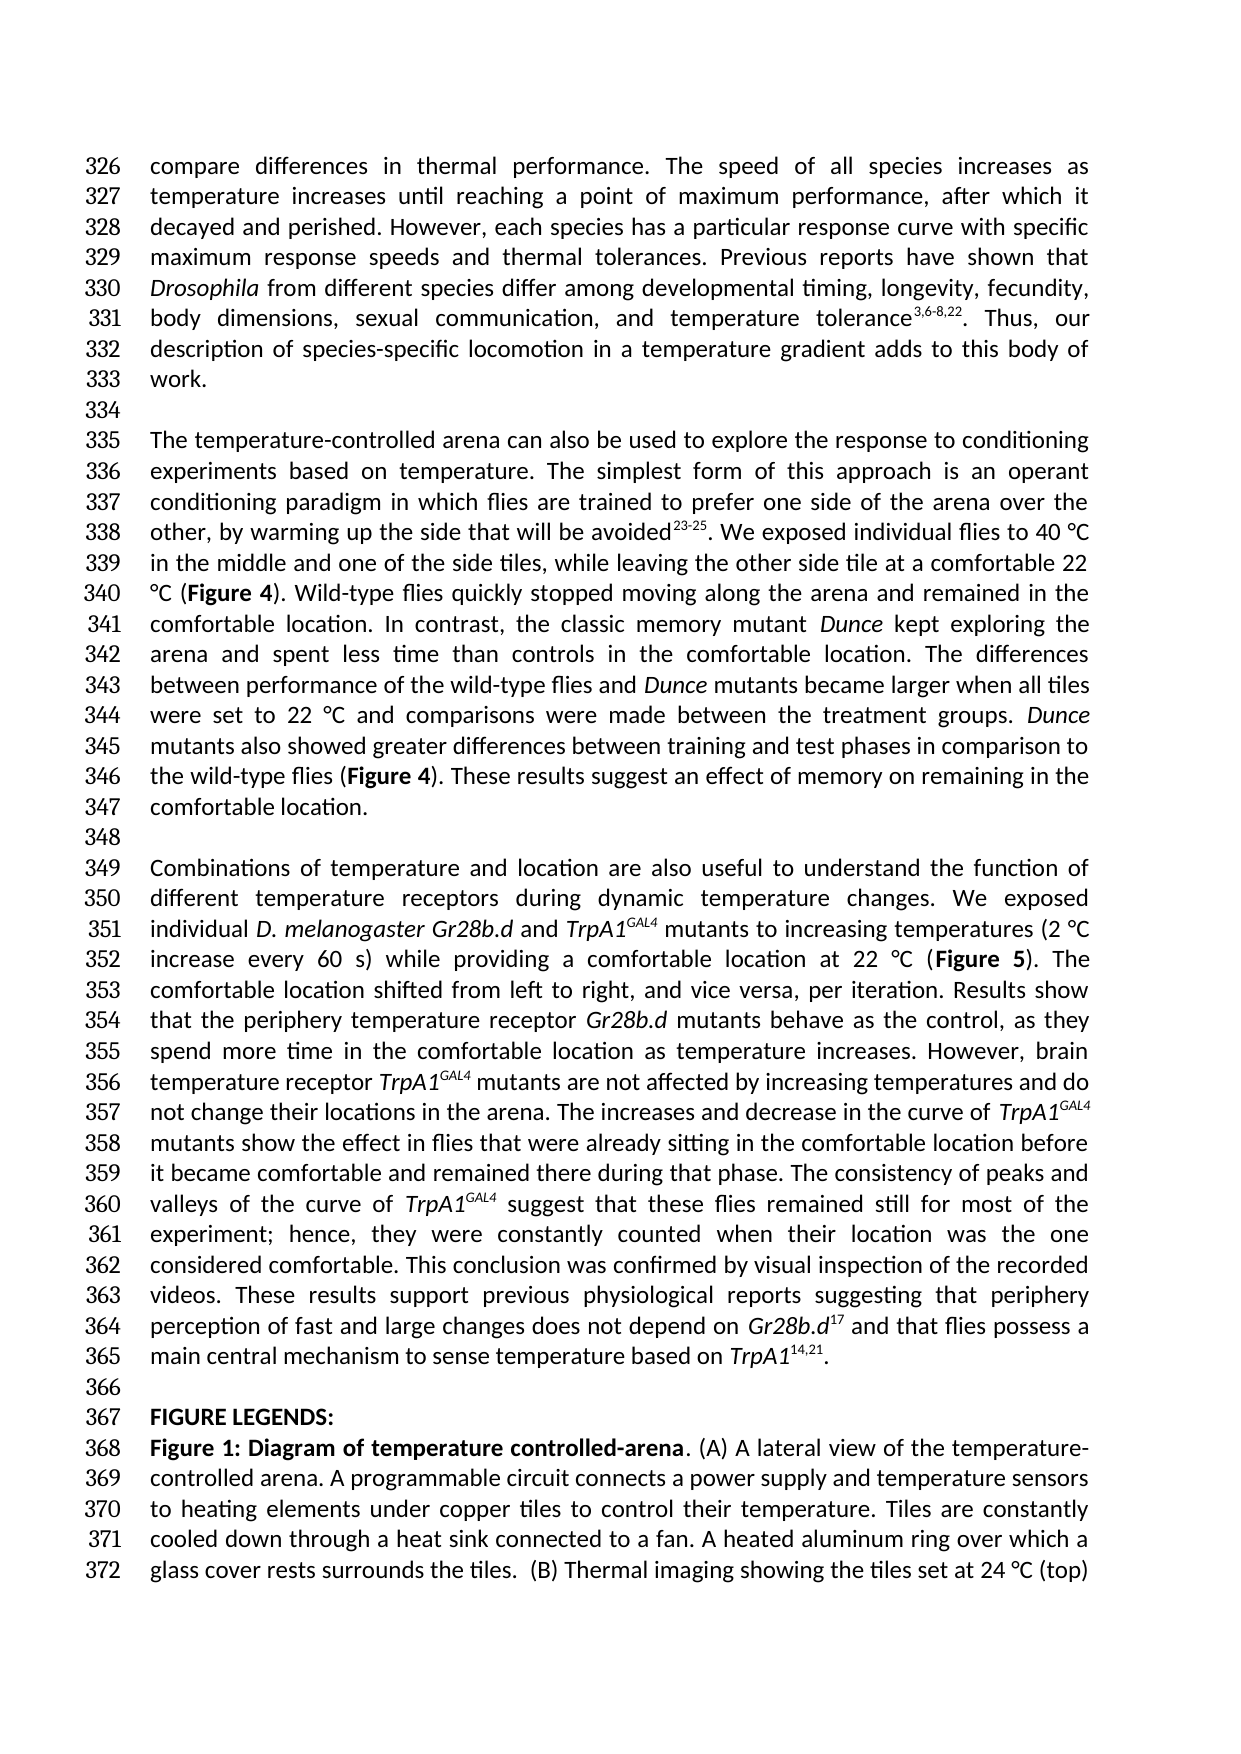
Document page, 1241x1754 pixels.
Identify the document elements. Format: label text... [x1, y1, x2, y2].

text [150, 1432, 1090, 1584]
text The temperature-controlled arena can also be used to explore the response to conditioning experiments based on temperature. The simplest form of this approach is an operant conditioning paradigm in which flies are trained to prefer one side of the arena over the other, by warming up the side that will be avoided23-25. We exposed individual flies to 40 °C in the middle and one of the side tiles, while leaving the other side tile at a comfortable 22 °C (Figure 4). Wild-type flies quickly stopped moving along the arena and remained in the comfortable location. In contrast, the classic memory mutant Dunce kept exploring the arena and spent less time than controls in the comfortable location. The differences between performance of the wild-type flies and Dunce mutants became larger when all tiles were set to 22 °C and comparisons were made between the treatment groups. Dunce mutants also showed greater differences between training and test phases in comparison to the wild-type flies (Figure 4). These results suggest an effect of memory on remaining in the comfortable location. [150, 425, 1090, 821]
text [150, 150, 1090, 394]
text Combinations of temperature and location are also useful to understand the function of different temperature receptors during dynamic temperature changes. We exposed individual D. melanogaster Gr28b.d and TrpA1GAL4 mutants to increasing temperatures (2 °C increase every 60 s) while providing a comfortable location at 22 °C (Figure 5). The comfortable location shifted from left to right, and vice versa, per iteration. Results show that the periphery temperature receptor Gr28b.d mutants behave as the control, as they spend more time in the comfortable location as temperature increases. However, brain temperature receptor TrpA1GAL4 mutants are not affected by increasing temperatures and do not change their locations in the arena. The increases and decrease in the curve of TrpA1GAL4 mutants show the effect in flies that were already sitting in the comfortable location before it became comfortable and remained there during that phase. The consistency of peaks and valleys of the curve of TrpA1GAL4 suggest that these flies remained still for most of the experiment; hence, they were constantly counted when their location was the one considered comfortable. This conclusion was confirmed by visual inspection of the recorded videos. These results support previous physiological reports suggesting that periphery perception of fast and large changes does not depend on Gr28b.d17 and that flies possess a main central mechanism to sense temperature based on TrpA114,21. [150, 852, 1090, 1371]
text Figure Legends: [150, 1401, 1090, 1432]
